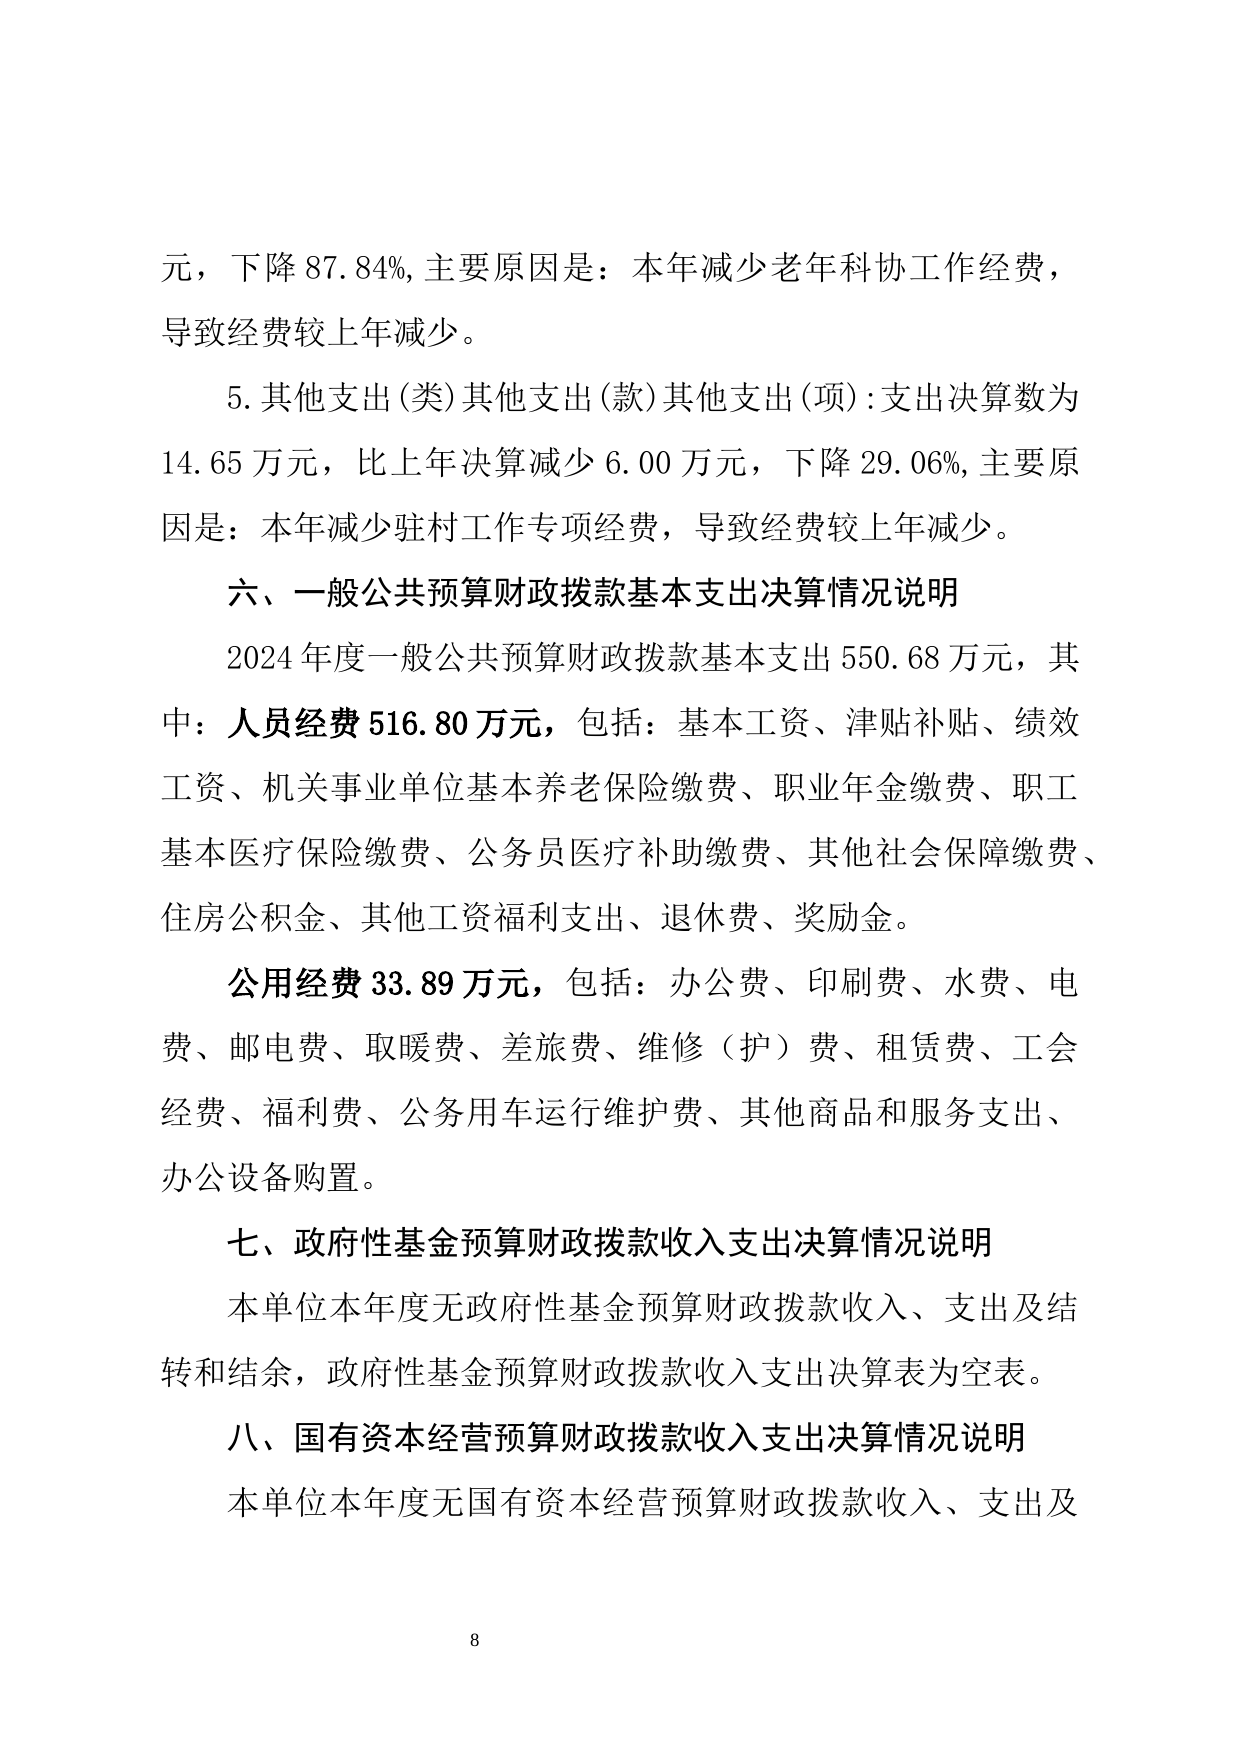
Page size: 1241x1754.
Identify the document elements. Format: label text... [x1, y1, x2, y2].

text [159, 1468, 1081, 1533]
text 2024年度一般公共预算财政拨款基本支出550.68万元，其中：人员经费516.80万元，包括：基本工资、津贴补贴、绩效工资、机关事业单位基本养老保险缴费、职业年金缴费、职工基本医疗保险缴费、公务员医疗补助缴费、其他社会保障缴费、住房公积金、其他工资福利支出、退休费、奖励金。 [159, 623, 1081, 948]
text 5.其他支出(类)其他支出(款)其他支出(项):支出决算数为14.65万元，比上年决算减少6.00万元，下降29.06%,主要原因是：本年减少驻村工作专项经费，导致经费较上年减少。 [159, 363, 1081, 558]
text 本单位本年度无政府性基金预算财政拨款收入、支出及结转和结余，政府性基金预算财政拨款收入支出决算表为空表。 [159, 1273, 1081, 1403]
text 八、国有资本经营预算财政拨款收入支出决算情况说明 [159, 1403, 1081, 1468]
text 公用经费33.89万元，包括：办公费、印刷费、水费、电费、邮电费、取暖费、差旅费、维修（护）费、租赁费、工会经费、福利费、公务用车运行维护费、其他商品和服务支出、办公设备购置。 [159, 948, 1081, 1208]
text 七、政府性基金预算财政拨款收入支出决算情况说明 [159, 1208, 1081, 1273]
text 六、一般公共预算财政拨款基本支出决算情况说明 [159, 558, 1081, 623]
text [159, 233, 1081, 363]
